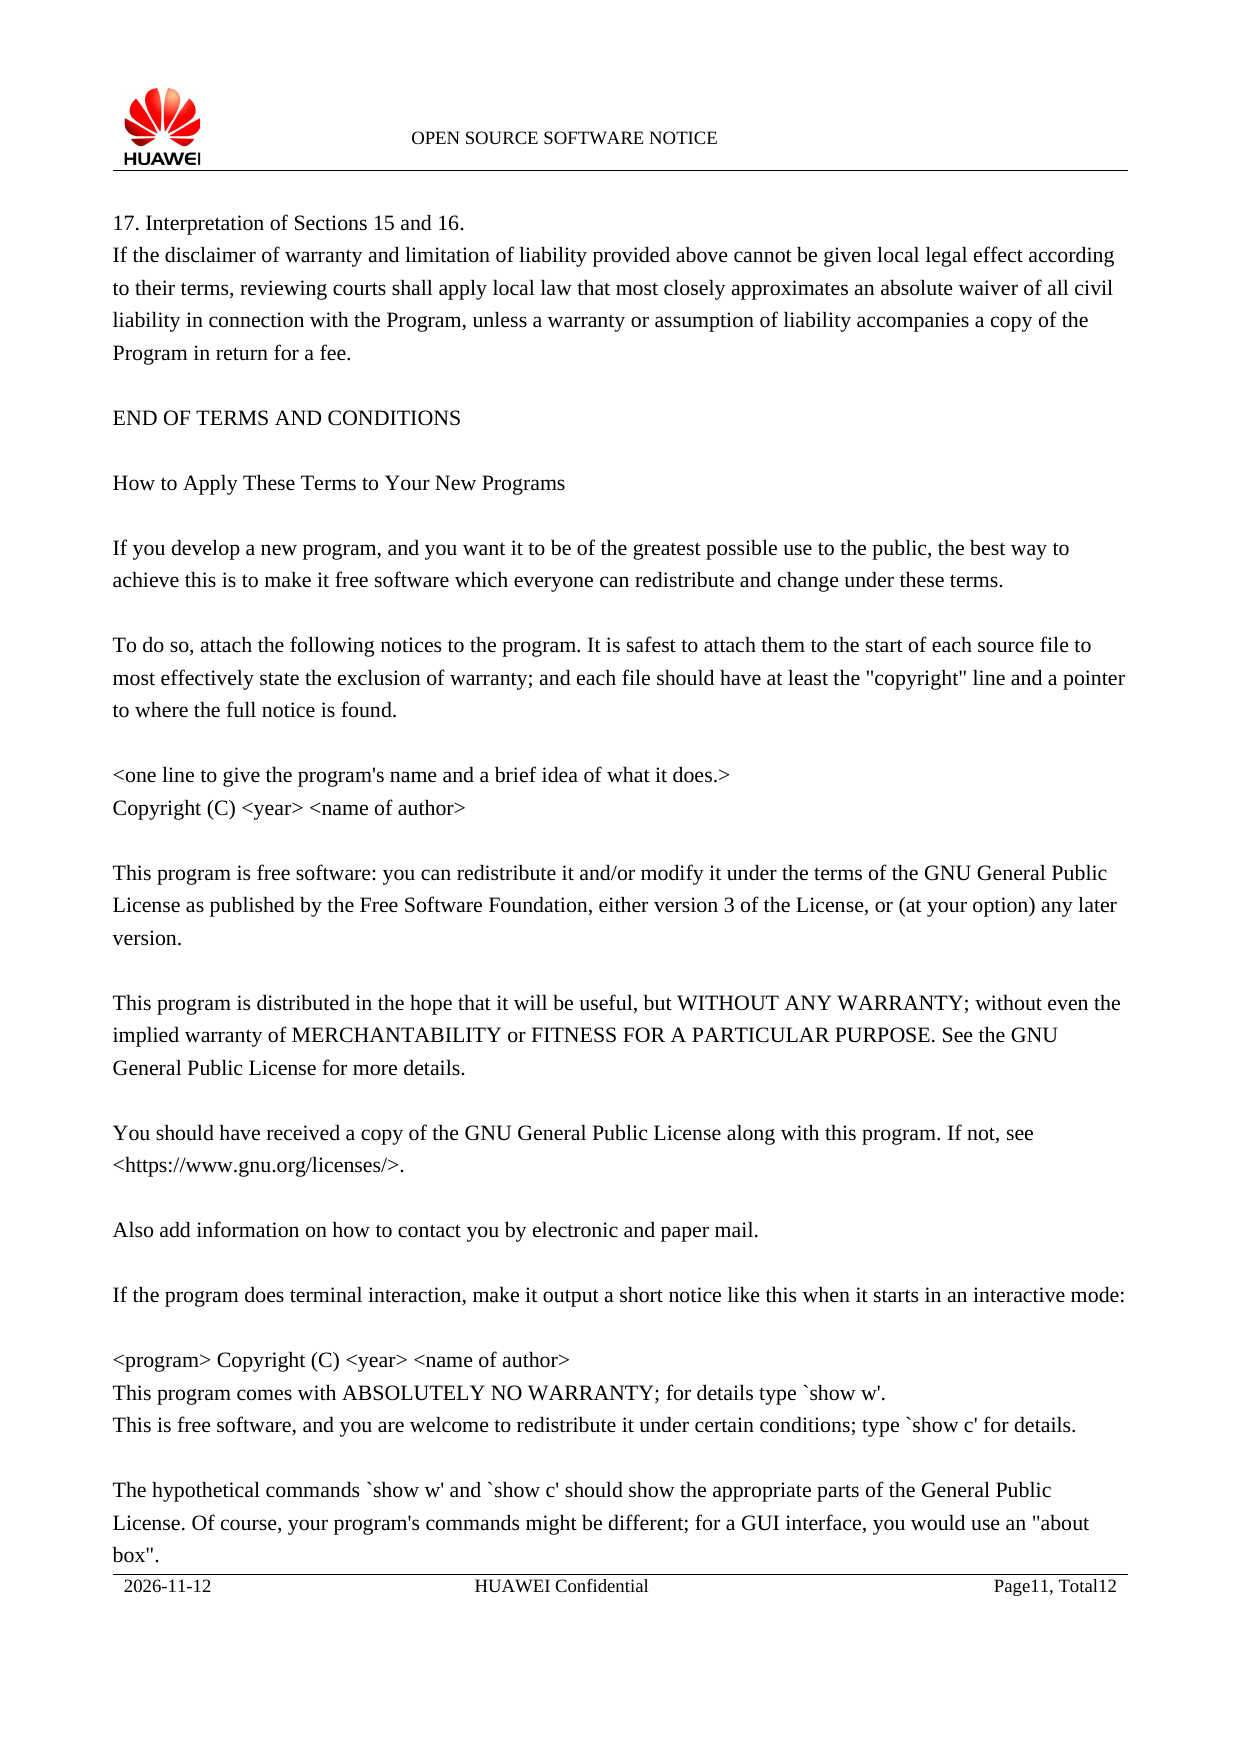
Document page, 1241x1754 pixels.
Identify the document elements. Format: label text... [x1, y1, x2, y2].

picture [124, 88, 201, 165]
